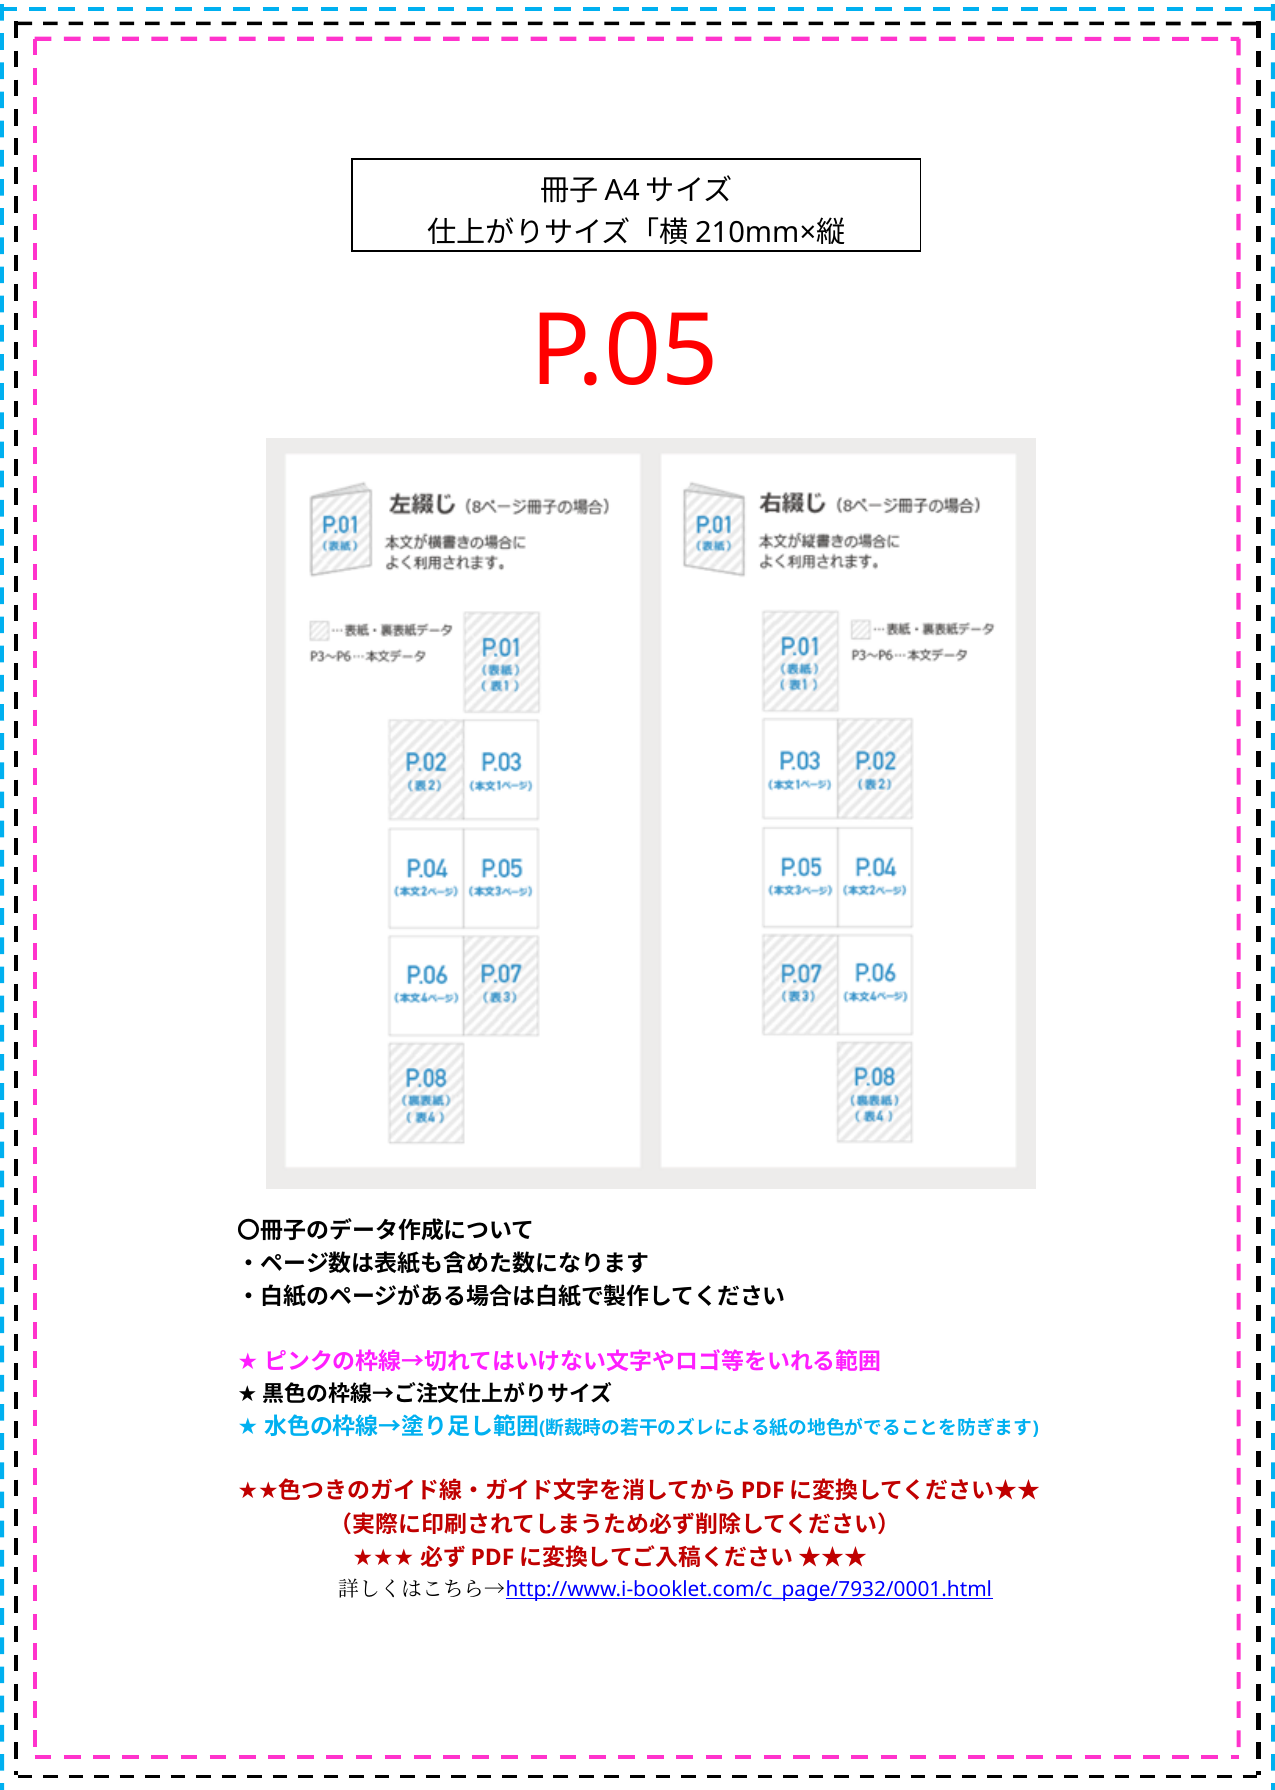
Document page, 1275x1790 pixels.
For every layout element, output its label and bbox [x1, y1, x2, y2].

picture [266, 438, 1036, 1189]
